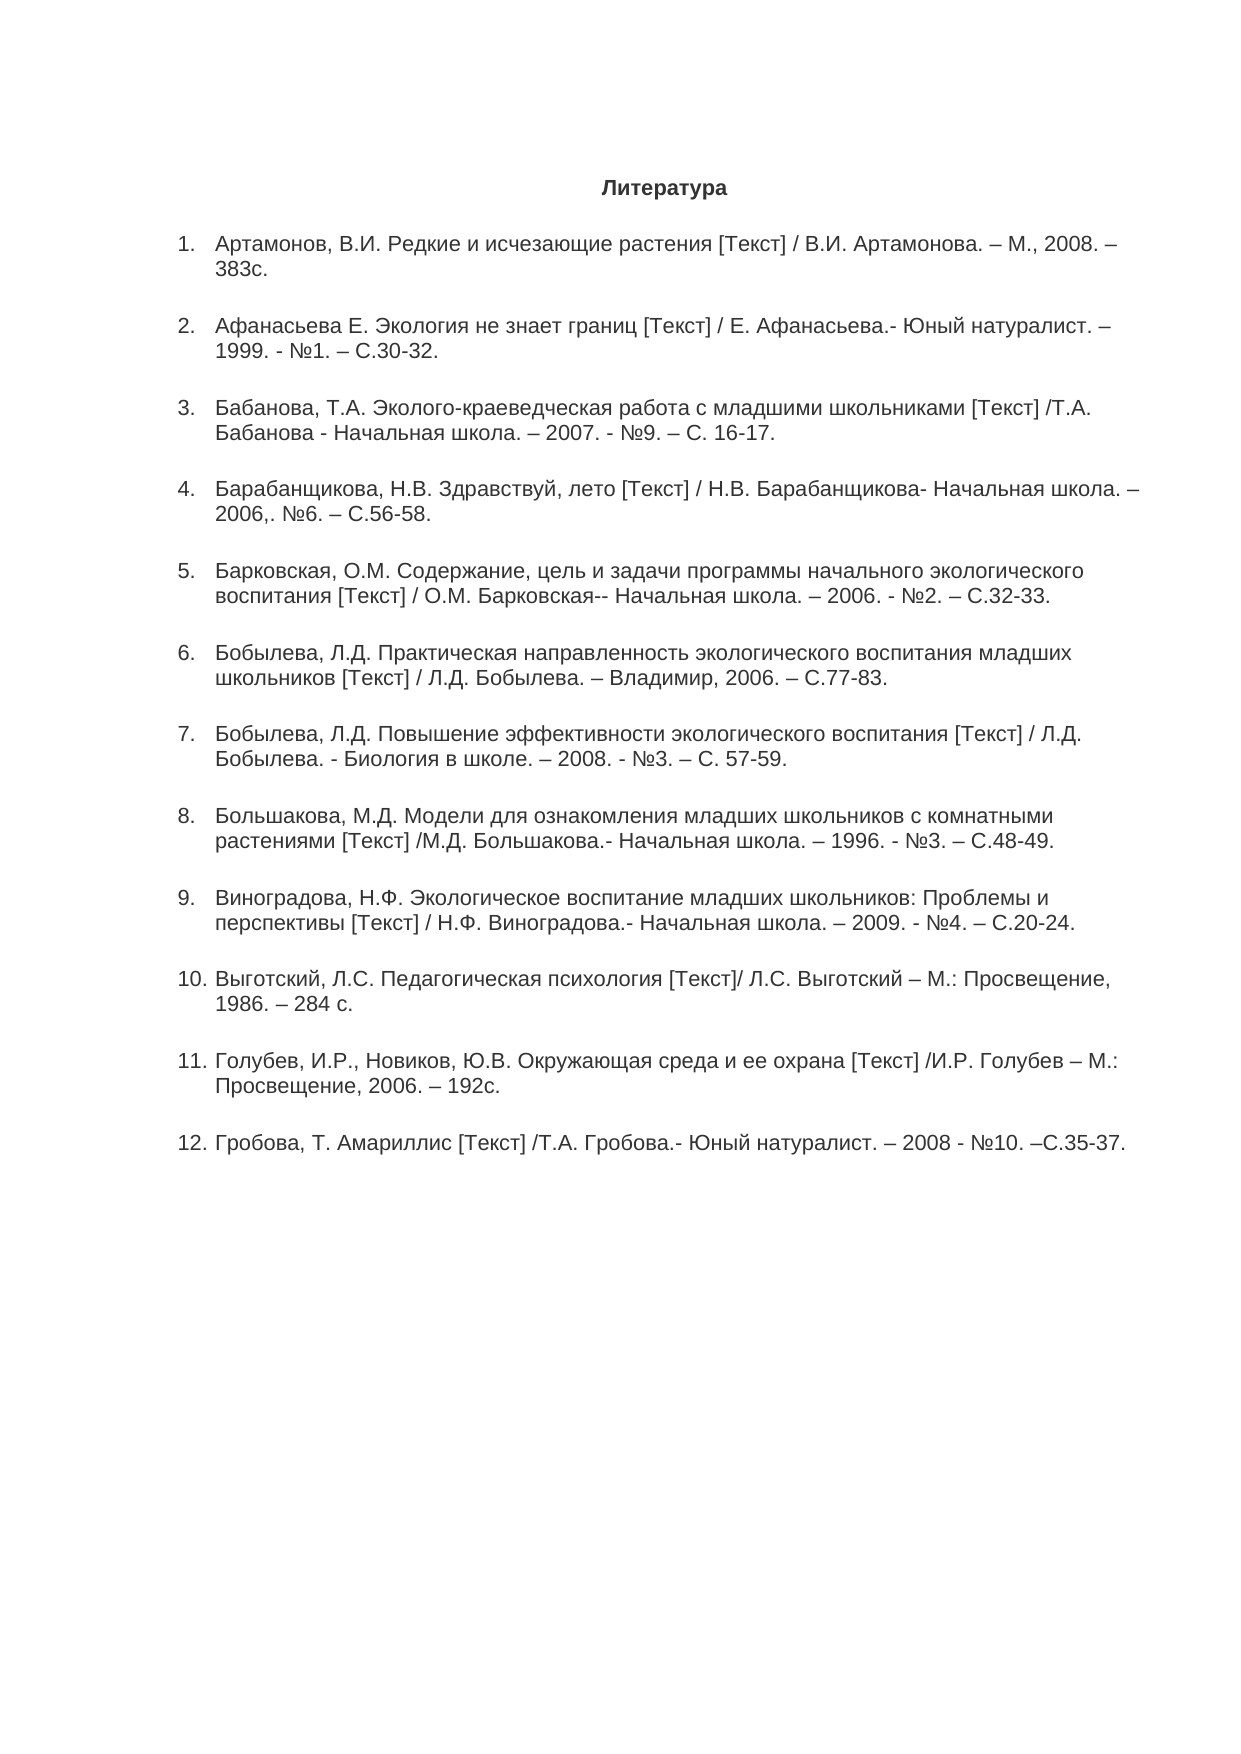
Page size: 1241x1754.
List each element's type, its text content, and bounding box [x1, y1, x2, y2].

list Бобылева, Л.Д. Практическая направленность экологического воспитания младших школьников [Текст] / Л.Д. Бобылева. – Владимир, 2006. – С.77-83. [177, 639, 1152, 690]
list Артамонов, В.И. Редкие и исчезающие растения [Текст] / В.И. Артамонова. – М., 2008. – 383с. [177, 231, 1152, 281]
text Литература [177, 174, 1152, 200]
list Голубев, И.Р., Новиков, Ю.В. Окружающая среда и ее охрана [Текст] /И.Р. Голубев – М.: Просвещение, 2006. – 192с. [177, 1048, 1152, 1098]
list Большакова, М.Д. Модели для ознакомления младших школьников с комнатными растениями [Текст] /М.Д. Большакова.- Начальная школа. – 1996. - №3. – С.48-49. [177, 803, 1152, 853]
list Виноградова, Н.Ф. Экологическое воспитание младших школьников: Проблемы и перспективы [Текст] / Н.Ф. Виноградова.- Начальная школа. – 2009. - №4. – С.20-24. [177, 884, 1152, 935]
list Гробова, Т. Амариллис [Текст] /Т.А. Гробова.- Юный натуралист. – 2008 - №10. –С.35-37. [177, 1129, 1152, 1154]
list Бобылева, Л.Д. Повышение эффективности экологического воспитания [Текст] / Л.Д. Бобылева. - Биология в школе. – 2008. - №3. – С. 57-59. [177, 721, 1152, 771]
list Выготский, Л.С. Педагогическая психология [Текст]/ Л.С. Выготский – М.: Просвещение, 1986. – 284 с. [177, 966, 1152, 1016]
list Афанасьева Е. Экология не знает границ [Текст] / Е. Афанасьева.- Юный натуралист. – 1999. - №1. – С.30-32. [177, 313, 1152, 363]
list Барабанщикова, Н.В. Здравствуй, лето [Текст] / Н.В. Барабанщикова- Начальная школа. – 2006,. №6. – С.56-58. [177, 476, 1152, 526]
list Бабанова, Т.А. Эколого-краеведческая работа с младшими школьниками [Текст] /Т.А. Бабанова - Начальная школа. – 2007. - №9. – С. 16-17. [177, 394, 1152, 445]
list Барковская, О.М. Содержание, цель и задачи программы начального экологического воспитания [Текст] / О.М. Барковская-- Начальная школа. – 2006. - №2. – С.32-33. [177, 558, 1152, 608]
